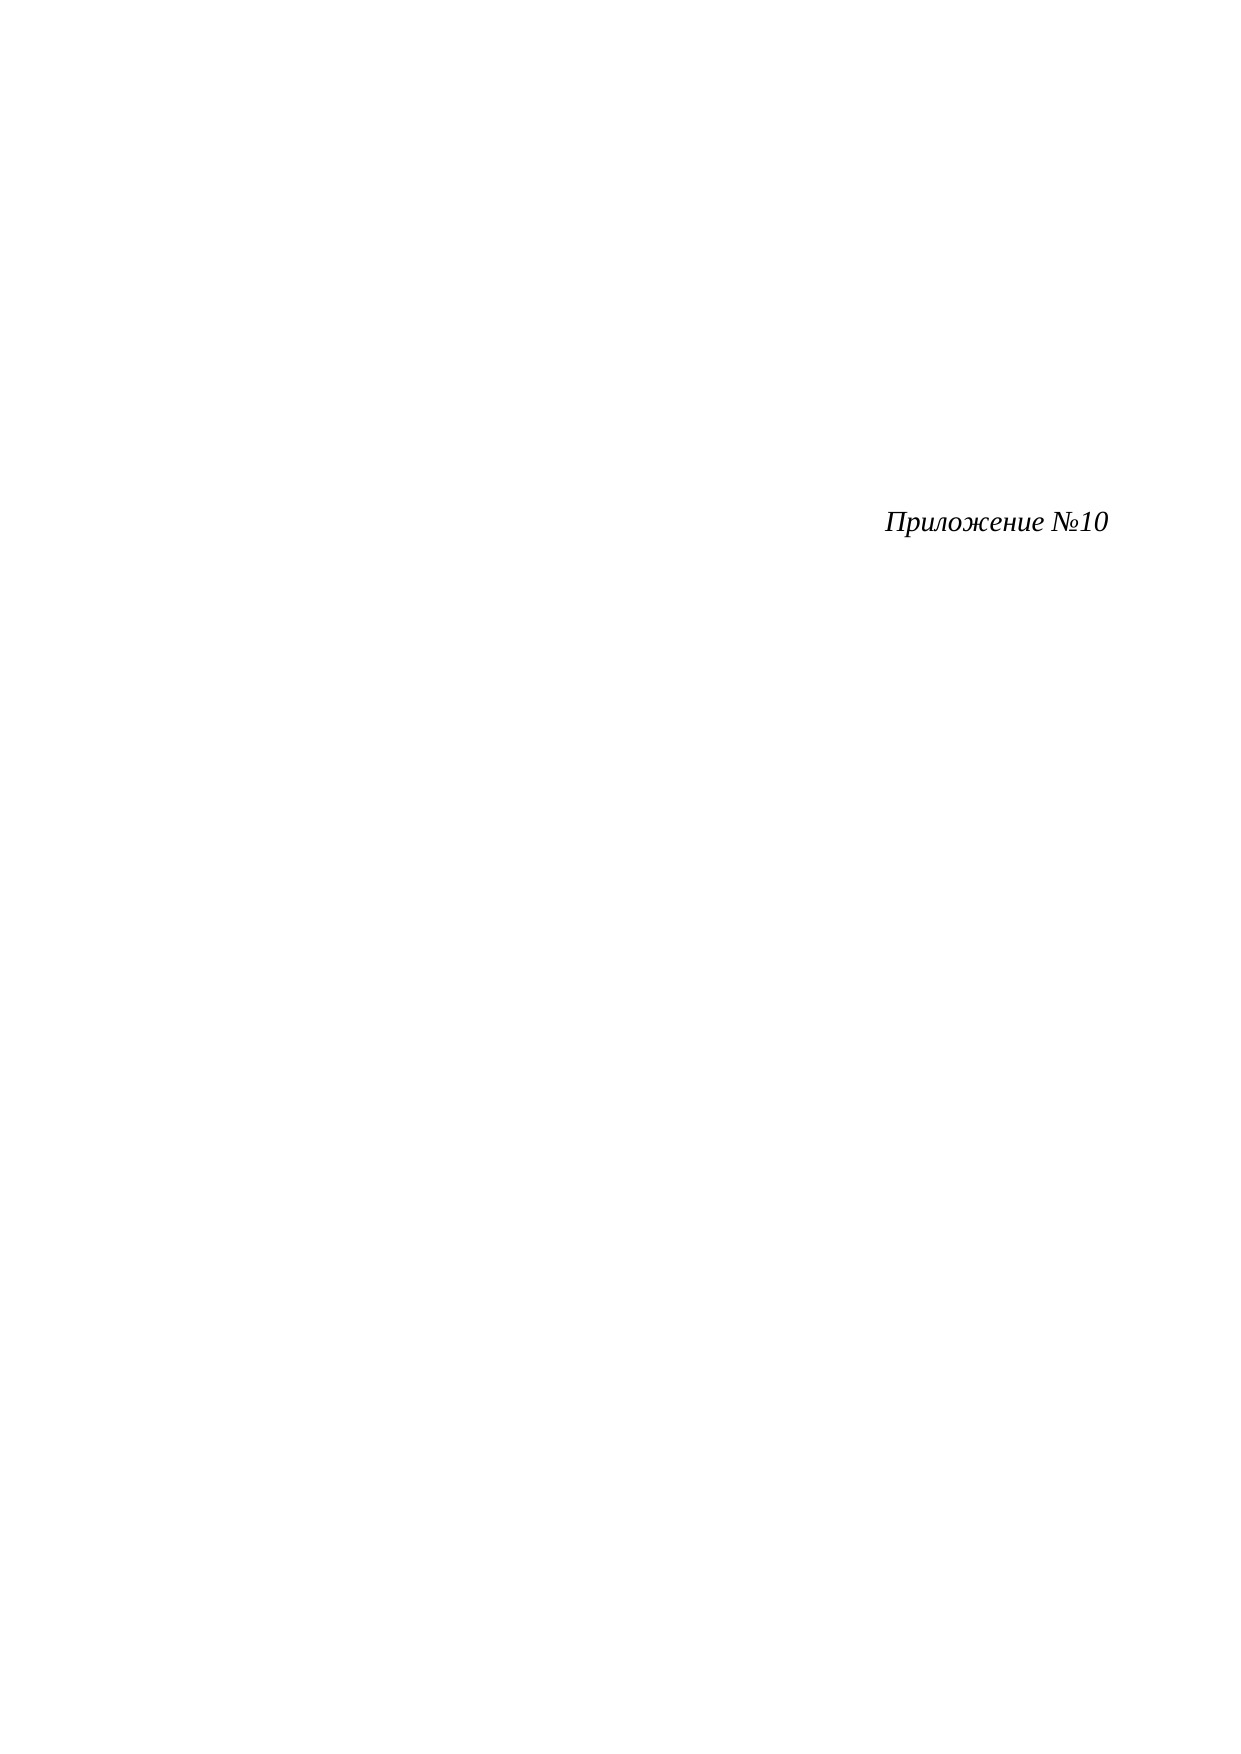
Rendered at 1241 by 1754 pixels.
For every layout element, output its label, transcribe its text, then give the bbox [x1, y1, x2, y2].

text Приложение №10 [133, 504, 1137, 538]
